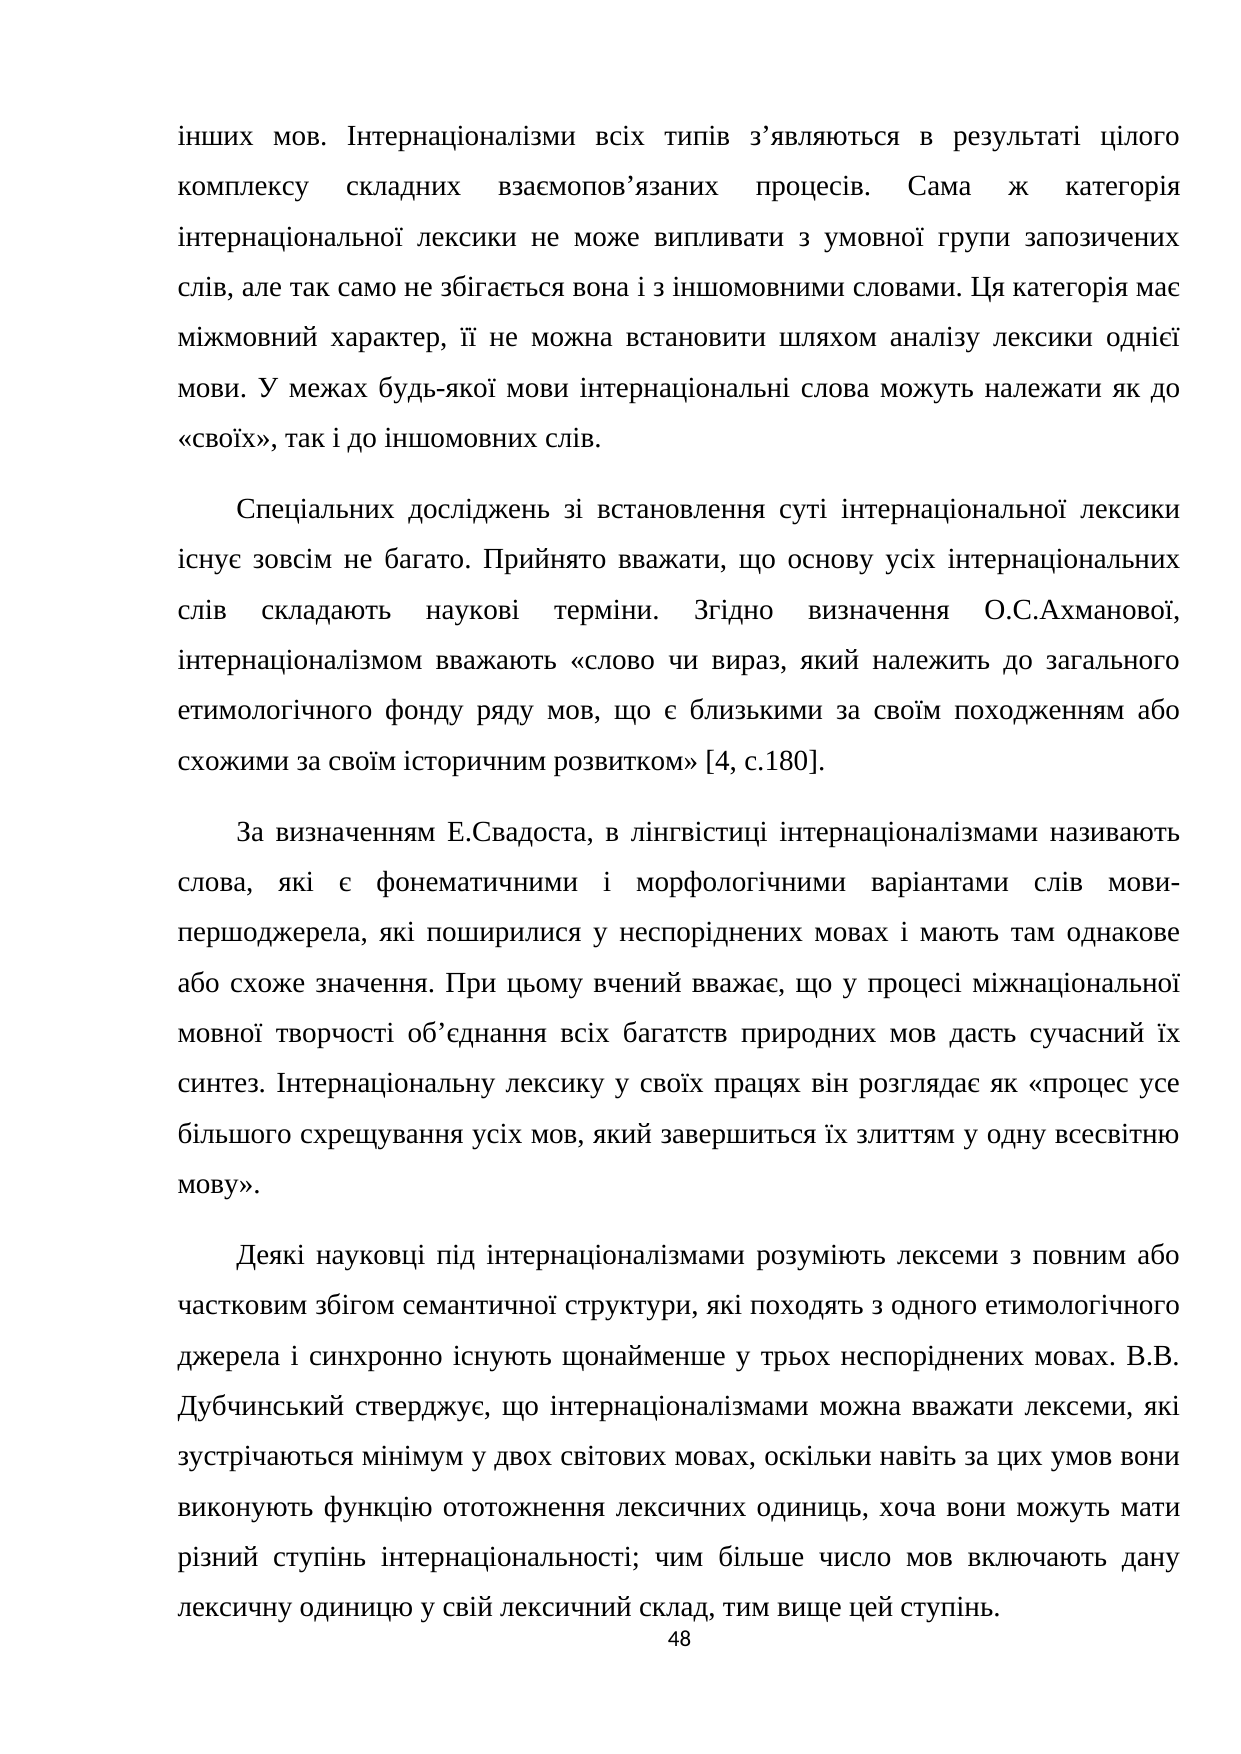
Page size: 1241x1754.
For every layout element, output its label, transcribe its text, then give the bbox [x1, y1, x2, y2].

text Спеціальних досліджень зі встановлення суті інтернаціональної лексики існує зовсім не багато. Прийнято вважати, що основу усіх інтернаціональних слів складають наукові терміни. Згідно визначення О.С.Ахманової, інтернаціоналізмом вважають «слово чи вираз, який належить до загального етимологічного фонду ряду мов, що є близькими за своїм походженням або схожими за своїм історичним розвитком» [4, с.180]. [177, 491, 1181, 776]
text За визначенням Е.Свадоста, в лінгвістиці інтернаціоналізмами називають слова, які є фонематичними і морфологічними варіантами слів мови-першоджерела, які поширилися у неспоріднених мовах і мають там однакове або схоже значення. При цьому вчений вважає, що у процесі міжнаціональної мовної творчості об’єднання всіх багатств природних мов дасть сучасний їх синтез. Інтернаціональну лексику у своїх працях він розглядає як «процес усе більшого схрещування усіх мов, який завершиться їх злиттям у одну всесвітню мову». [177, 814, 1181, 1199]
text Деякі науковці під інтернаціоналізмами розуміють лексеми з повним або частковим збігом семантичної структури, які походять з одного етимологічного джерела і синхронно існують щонайменше у трьох неспоріднених мовах. В.В. Дубчинський стверджує, що інтернаціоналізмами можна вважати лексеми, які зустрічаються мінімум у двох світових мовах, оскільки навіть за цих умов вони виконують функцію ототожнення лексичних одиниць, хоча вони можуть мати різний ступінь інтернаціональності; чим більше число мов включають дану лексичну одиницю у свій лексичний склад, тим вище цей ступінь. [177, 1237, 1181, 1623]
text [177, 118, 1181, 453]
